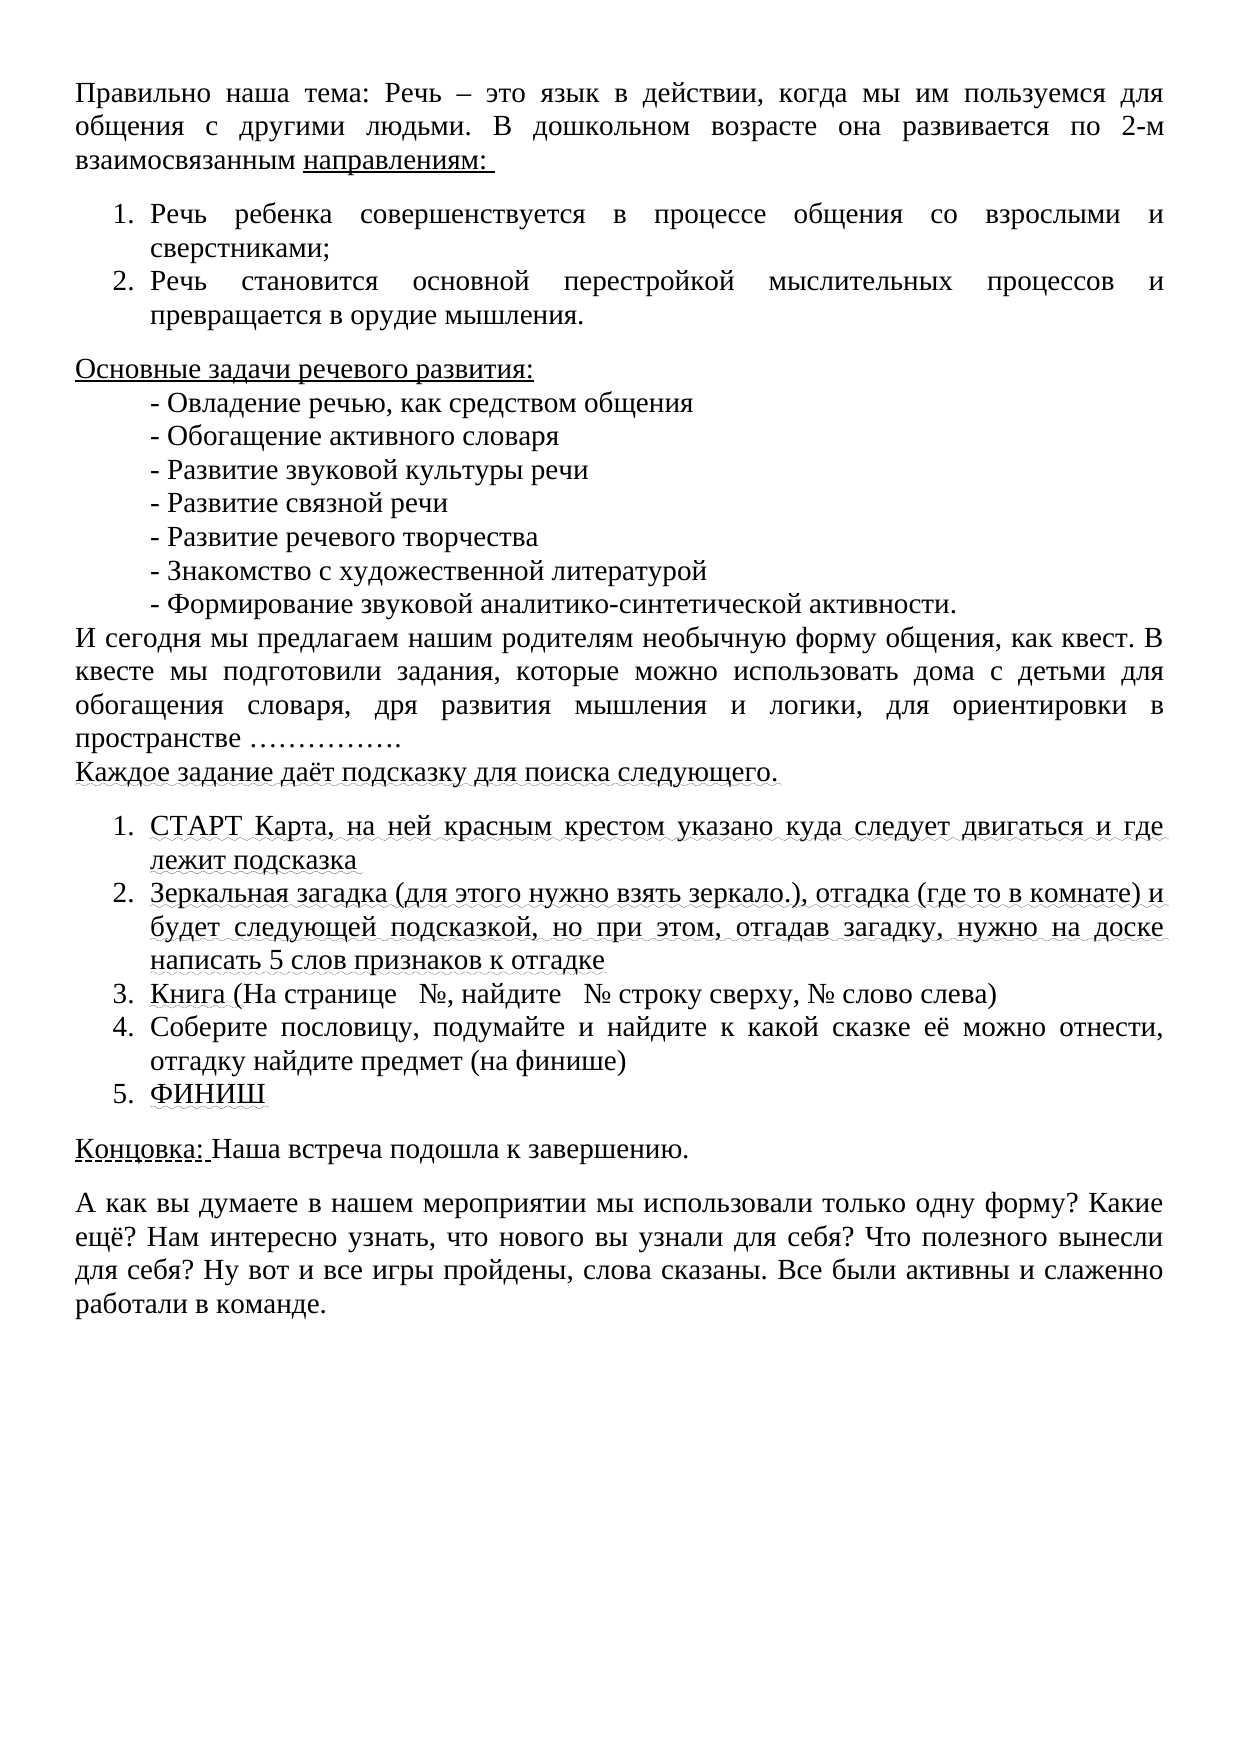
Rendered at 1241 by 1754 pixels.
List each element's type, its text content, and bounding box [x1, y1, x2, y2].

text - Формирование звуковой аналитико-синтетической активности. [150, 586, 1165, 620]
list Речь ребенка совершенствуется в процессе общения со взрослыми и сверстниками; [112, 196, 1165, 263]
list ФИНИШ [112, 1077, 1165, 1110]
text А как вы думаете в нашем мероприятии мы использовали только одну форму? Какие ещё? Нам интересно узнать, что нового вы узнали для себя? Что полезного вынесли для себя? Ну вот и все игры пройдены, слова сказаны. Все были активны и слаженно работали в команде. [75, 1185, 1165, 1319]
list СТАРТ Карта, на ней красным крестом указано куда следует двигаться и где лежит подсказка [112, 808, 1165, 875]
list Речь становится основной перестройкой мыслительных процессов и превращается в орудие мышления. [112, 263, 1165, 331]
text - Развитие звуковой культуры речи [150, 452, 1165, 486]
text - Овладение речью, как средством общения [150, 385, 1165, 418]
text - Развитие речевого творчества [150, 519, 1165, 553]
text Концовка: Наша встреча подошла к завершению. [75, 1131, 1165, 1164]
text И сегодня мы предлагаем нашим родителям необычную форму общения, как квест. В квесте мы подготовили задания, которые можно использовать дома с детьми для обогащения словаря, дря развития мышления и логики, для ориентировки в пространстве ……………. [75, 620, 1165, 754]
text Основные задачи речевого развития: [75, 351, 1165, 385]
text - Развитие связной речи [150, 486, 1165, 519]
text Каждое задание даёт подсказку для поиска следующего. [75, 754, 1165, 787]
text - Обогащение активного словаря [150, 418, 1165, 452]
list Зеркальная загадка (для этого нужно взять зеркало.), отгадка (где то в комнате) и будет следующей подсказкой, но при этом, отгадав загадку, нужно на доске написать 5 слов признаков к отгадке [112, 875, 1165, 976]
list Соберите пословицу, подумайте и найдите к какой сказке её можно отнести, отгадку найдите предмет (на финише) [112, 1009, 1165, 1077]
text Правильно наша тема: Речь – это язык в действии, когда мы им пользуемся для общения с другими людьми. В дошкольном возрасте она развивается по 2-м взаимосвязанным направлениям: [75, 75, 1165, 176]
list Книга (На странице №, найдите № строку сверху, № слово слева) [112, 976, 1165, 1009]
text - Знакомство с художественной литературой [150, 553, 1165, 586]
